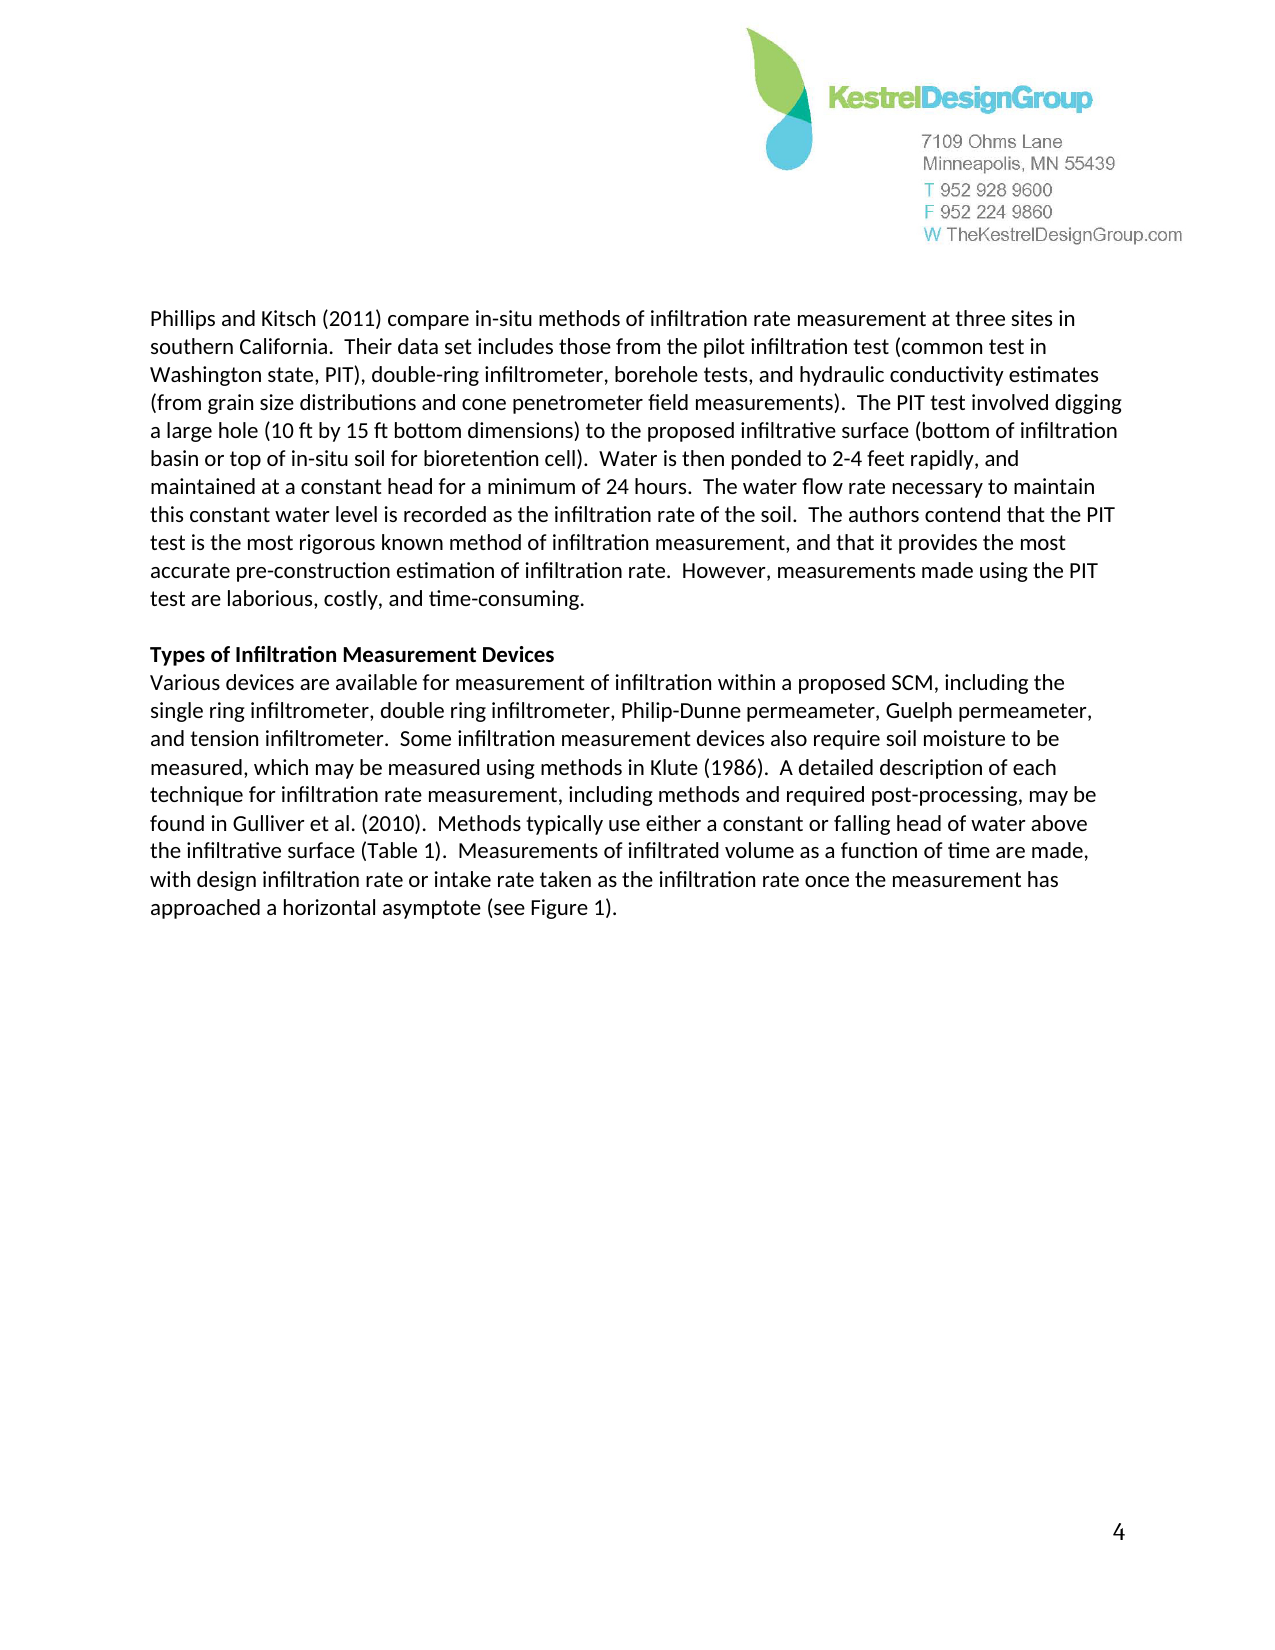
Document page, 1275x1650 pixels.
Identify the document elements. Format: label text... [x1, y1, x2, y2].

picture [738, 20, 1191, 251]
text Phillips and Kitsch (2011) compare in-situ methods of infiltration rate measurement at three sites in southern California. Their data set includes those from the pilot infiltration test (common test in Washington state, PIT), double-ring infiltrometer, borehole tests, and hydraulic conductivity estimates (from grain size distributions and cone penetrometer field measurements). The PIT test involved digging a large hole (10 ft by 15 ft bottom dimensions) to the proposed infiltrative surface (bottom of infiltration basin or top of in-situ soil for bioretention cell). Water is then ponded to 2-4 feet rapidly, and maintained at a constant head for a minimum of 24 hours. The water flow rate necessary to maintain this constant water level is recorded as the infiltration rate of the soil. The authors contend that the PIT test is the most rigorous known method of infiltration measurement, and that it provides the most accurate pre-construction estimation of infiltration rate. However, measurements made using the PIT test are laborious, costly, and time-consuming. [150, 304, 1125, 612]
text Types of Infiltration Measurement Devices [150, 641, 1125, 668]
text Various devices are available for measurement of infiltration within a proposed SCM, including the single ring infiltrometer, double ring infiltrometer, Philip-Dunne permeameter, Guelph permeameter, and tension infiltrometer. Some infiltration measurement devices also require soil moisture to be measured, which may be measured using methods in Klute (1986). A detailed description of each technique for infiltration rate measurement, including methods and required post-processing, may be found in Gulliver et al. (2010). Methods typically use either a constant or falling head of water above the infiltrative surface (Table 1). Measurements of infiltrated volume as a function of time are made, with design infiltration rate or intake rate taken as the infiltration rate once the measurement has approached a horizontal asymptote (see Figure 1). [150, 668, 1125, 921]
